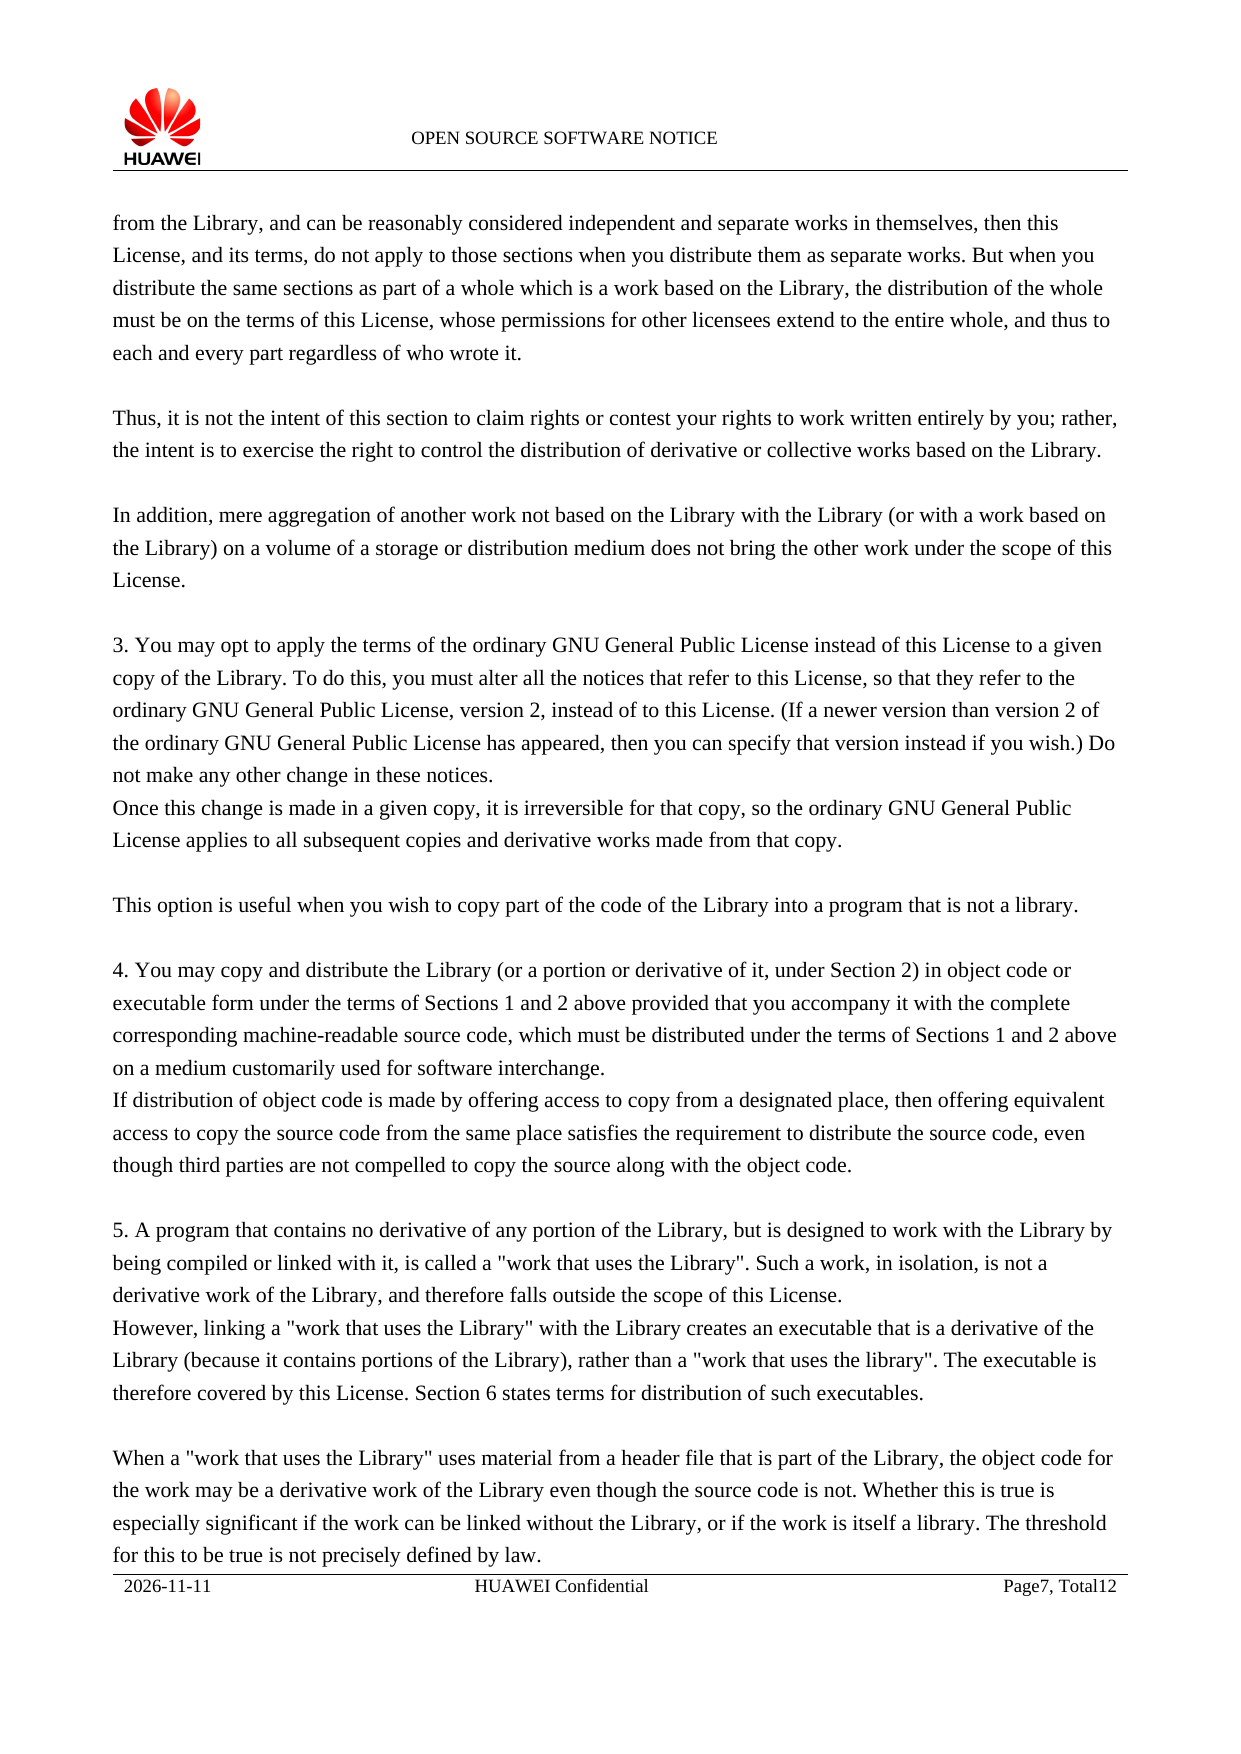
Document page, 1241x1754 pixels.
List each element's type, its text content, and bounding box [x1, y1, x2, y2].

picture [124, 88, 201, 165]
